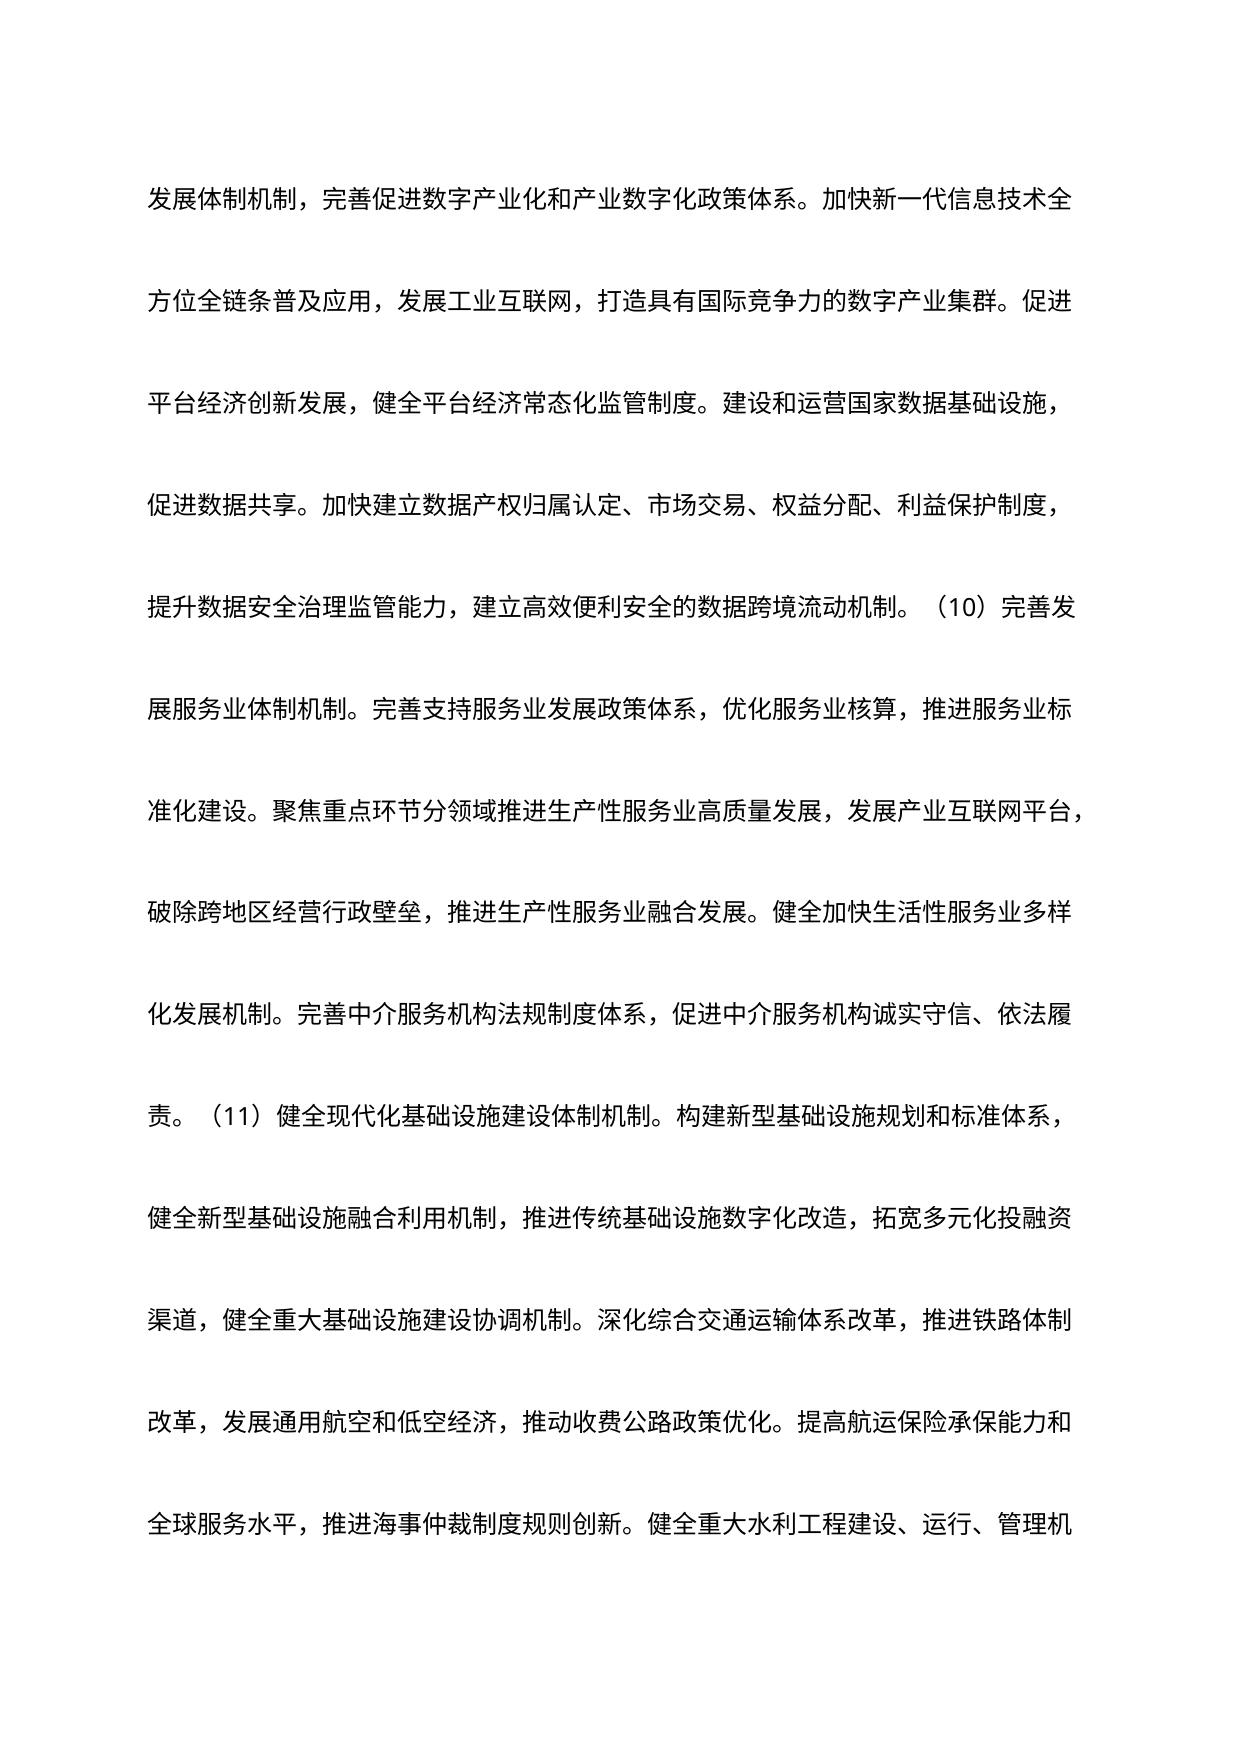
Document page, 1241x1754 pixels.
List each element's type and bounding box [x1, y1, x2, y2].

text [148, 164, 1092, 1556]
